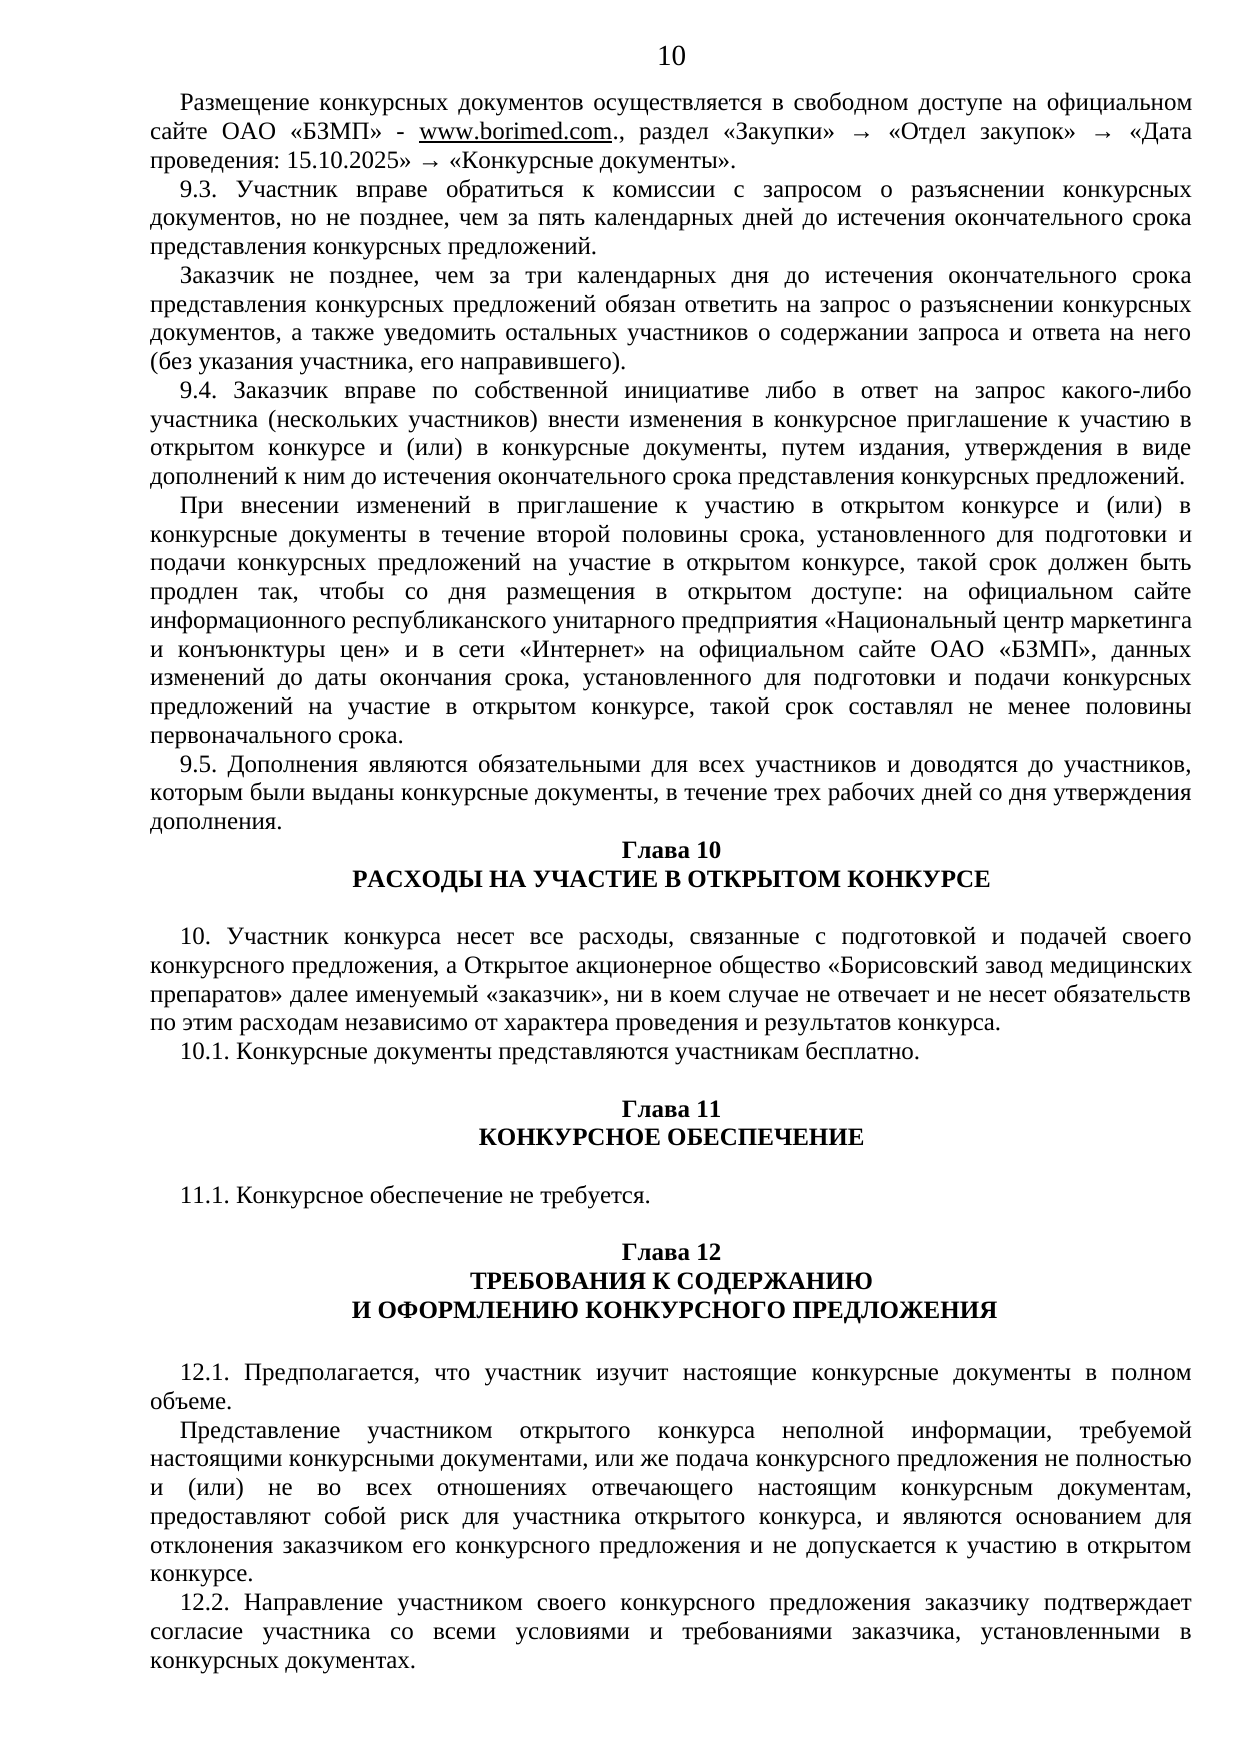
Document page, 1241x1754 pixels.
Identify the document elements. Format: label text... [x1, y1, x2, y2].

text И ОФОРМЛЕНИЮ КОНКУРСНОГО ПРЕДЛОЖЕНИЯ [150, 1295, 1193, 1324]
text 11.1. Конкурсное обеспечение не требуется. [150, 1180, 1193, 1209]
text При внесении изменений в приглашение к участию в открытом конкурсе и (или) в конкурсные документы в течение второй половины срока, установленного для подготовки и подачи конкурсных предложений на участие в открытом конкурсе, такой срок должен быть продлен так, чтобы со дня размещения в открытом доступе: на официальном сайте информационного республиканского унитарного предприятия «Национальный центр маркетинга и конъюнктуры цен» и в сети «Интернет» на официальном сайте ОАО «БЗМП», данных изменений до даты окончания срока, установленного для подготовки и подачи конкурсных предложений на участие в открытом конкурсе, такой срок составлял не менее половины первоначального срока. [150, 490, 1193, 749]
text 10.1. Конкурсные документы представляются участникам бесплатно. [150, 1036, 1193, 1065]
text 9.3. Участник вправе обратиться к комиссии с запросом о разъяснении конкурсных документов, но не позднее, чем за пять календарных дней до истечения окончательного срока представления конкурсных предложений. [150, 174, 1193, 260]
text ТРЕБОВАНИЯ К СОДЕРЖАНИЮ [150, 1266, 1193, 1295]
text РАСХОДЫ НА УЧАСТИЕ В ОТКРЫТОМ КОНКУРСЕ [150, 864, 1193, 892]
text Глава 11 [150, 1094, 1193, 1122]
text 12.1. Предполагается, что участник изучит настоящие конкурсные документы в полном объеме. [150, 1357, 1193, 1415]
text КОНКУРСНОЕ ОБЕСПЕЧЕНИЕ [150, 1122, 1193, 1151]
text Представление участником открытого конкурса неполной информации, требуемой настоящими конкурсными документами, или же подача конкурсного предложения не полностью и (или) не во всех отношениях отвечающего настоящим конкурсным документам, предоставляют собой риск для участника открытого конкурса, и являются основанием для отклонения заказчиком его конкурсного предложения и не допускается к участию в открытом конкурсе. [150, 1415, 1193, 1587]
text 9.4. Заказчик вправе по собственной инициативе либо в ответ на запрос какого-либо участника (нескольких участников) внести изменения в конкурсное приглашение к участию в открытом конкурсе и (или) в конкурсные документы, путем издания, утверждения в виде дополнений к ним до истечения окончательного срока представления конкурсных предложений. [150, 375, 1193, 490]
text 12.2. Направление участником своего конкурсного предложения заказчику подтверждает согласие участника со всеми условиями и требованиями заказчика, установленными в конкурсных документах. [150, 1587, 1193, 1673]
text 9.5. Дополнения являются обязательными для всех участников и доводятся до участников, которым были выданы конкурсные документы, в течение трех рабочих дней со дня утверждения дополнения. [150, 749, 1193, 835]
text Глава 10 [150, 835, 1193, 864]
text 10. Участник конкурса несет все расходы, связанные с подготовкой и подачей своего конкурсного предложения, а Открытое акционерное общество «Борисовский завод медицинских препаратов» далее именуемый «заказчик», ни в коем случае не отвечает и не несет обязательств по этим расходам независимо от характера проведения и результатов конкурса. [150, 921, 1193, 1036]
text Размещение конкурсных документов осуществляется в свободном доступе на официальном сайте ОАО «БЗМП» - www.borimed.com., раздел «Закупки» → «Отдел закупок» → «Дата проведения: 15.10.2025» → «Конкурсные документы». [150, 87, 1193, 174]
text Заказчик не позднее, чем за три календарных дня до истечения окончательного срока представления конкурсных предложений обязан ответить на запрос о разъяснении конкурсных документов, а также уведомить остальных участников о содержании запроса и ответа на него (без указания участника, его направившего). [150, 260, 1193, 375]
text Глава 12 [150, 1237, 1193, 1266]
